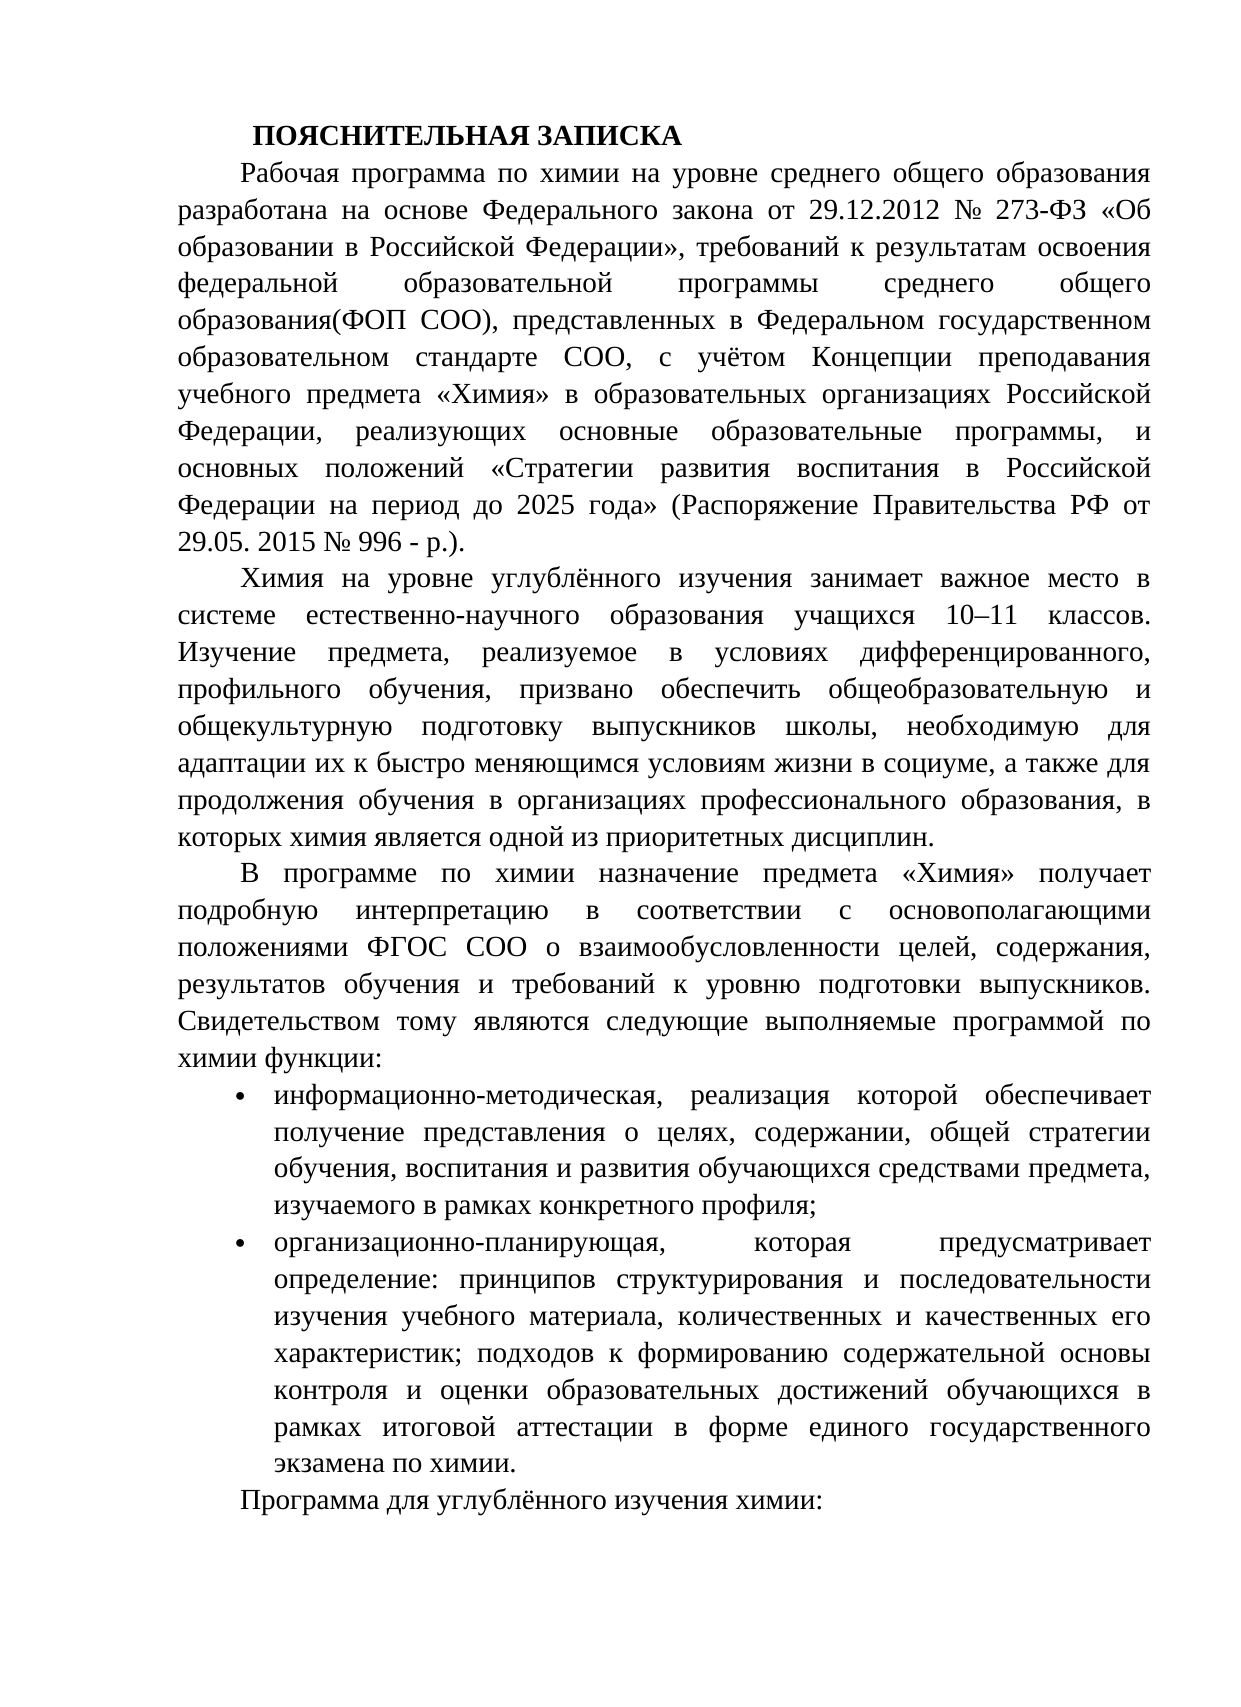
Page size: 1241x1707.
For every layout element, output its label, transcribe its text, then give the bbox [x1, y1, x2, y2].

text Программа для углублённого изучения химии: [177, 1482, 1152, 1516]
list организационно-планирующая, которая предусматривает определение: принципов структурирования и последовательности изучения учебного материала, количественных и качественных его характеристик; подходов к формированию содержательной основы контроля и оценки образовательных достижений обучающихся в рамках итоговой аттестации в форме единого государственного экзамена по химии. [236, 1224, 1152, 1479]
text ПОЯСНИТЕЛЬНАЯ ЗАПИСКА [190, 118, 1152, 152]
list информационно-методическая, реализация которой обеспечивает получение представления о целях, содержании, общей стратегии обучения, воспитания и развития обучающихся средствами предмета, изучаемого в рамках конкретного профиля; [236, 1077, 1152, 1221]
text Рабочая программа по химии на уровне среднего общего образования разработана на основе Федерального закона от 29.12.2012 № 273-ФЗ «Об образовании в Российской Федерации», требований к результатам освоения федеральной образовательной программы среднего общего образования(ФОП СОО), представленных в Федеральном государственном образовательном стандарте СОО, с учётом Концепции преподавания учебного предмета «Химия» в образовательных организациях Российской Федерации, реализующих основные образовательные программы, и основных положений «Стратегии развития воспитания в Российской Федерации на период до 2025 года» (Распоряжение Правительства РФ от 29.05. 2015 № 996 - р.). [177, 155, 1152, 557]
text Химия на уровне углублённого изучения занимает важное место в системе естественно-научного образования учащихся 10–11 классов. Изучение предмета, реализуемое в условиях дифференцированного, профильного обучения, призвано обеспечить общеобразовательную и общекультурную подготовку выпускников школы, необходимую для адаптации их к быстро меняющимся условиям жизни в социуме, а также для продолжения обучения в организациях профессионального образования, в которых химия является одной из приоритетных дисциплин. [177, 561, 1152, 852]
text В программе по химии назначение предмета «Химия» получает подробную интерпретацию в соответствии с основополагающими положениями ФГОС СОО о взаимообусловленности целей, содержания, результатов обучения и требований к уровню подготовки выпускников. Свидетельством тому являются следующие выполняемые программой по химии функции: [177, 856, 1152, 1073]
